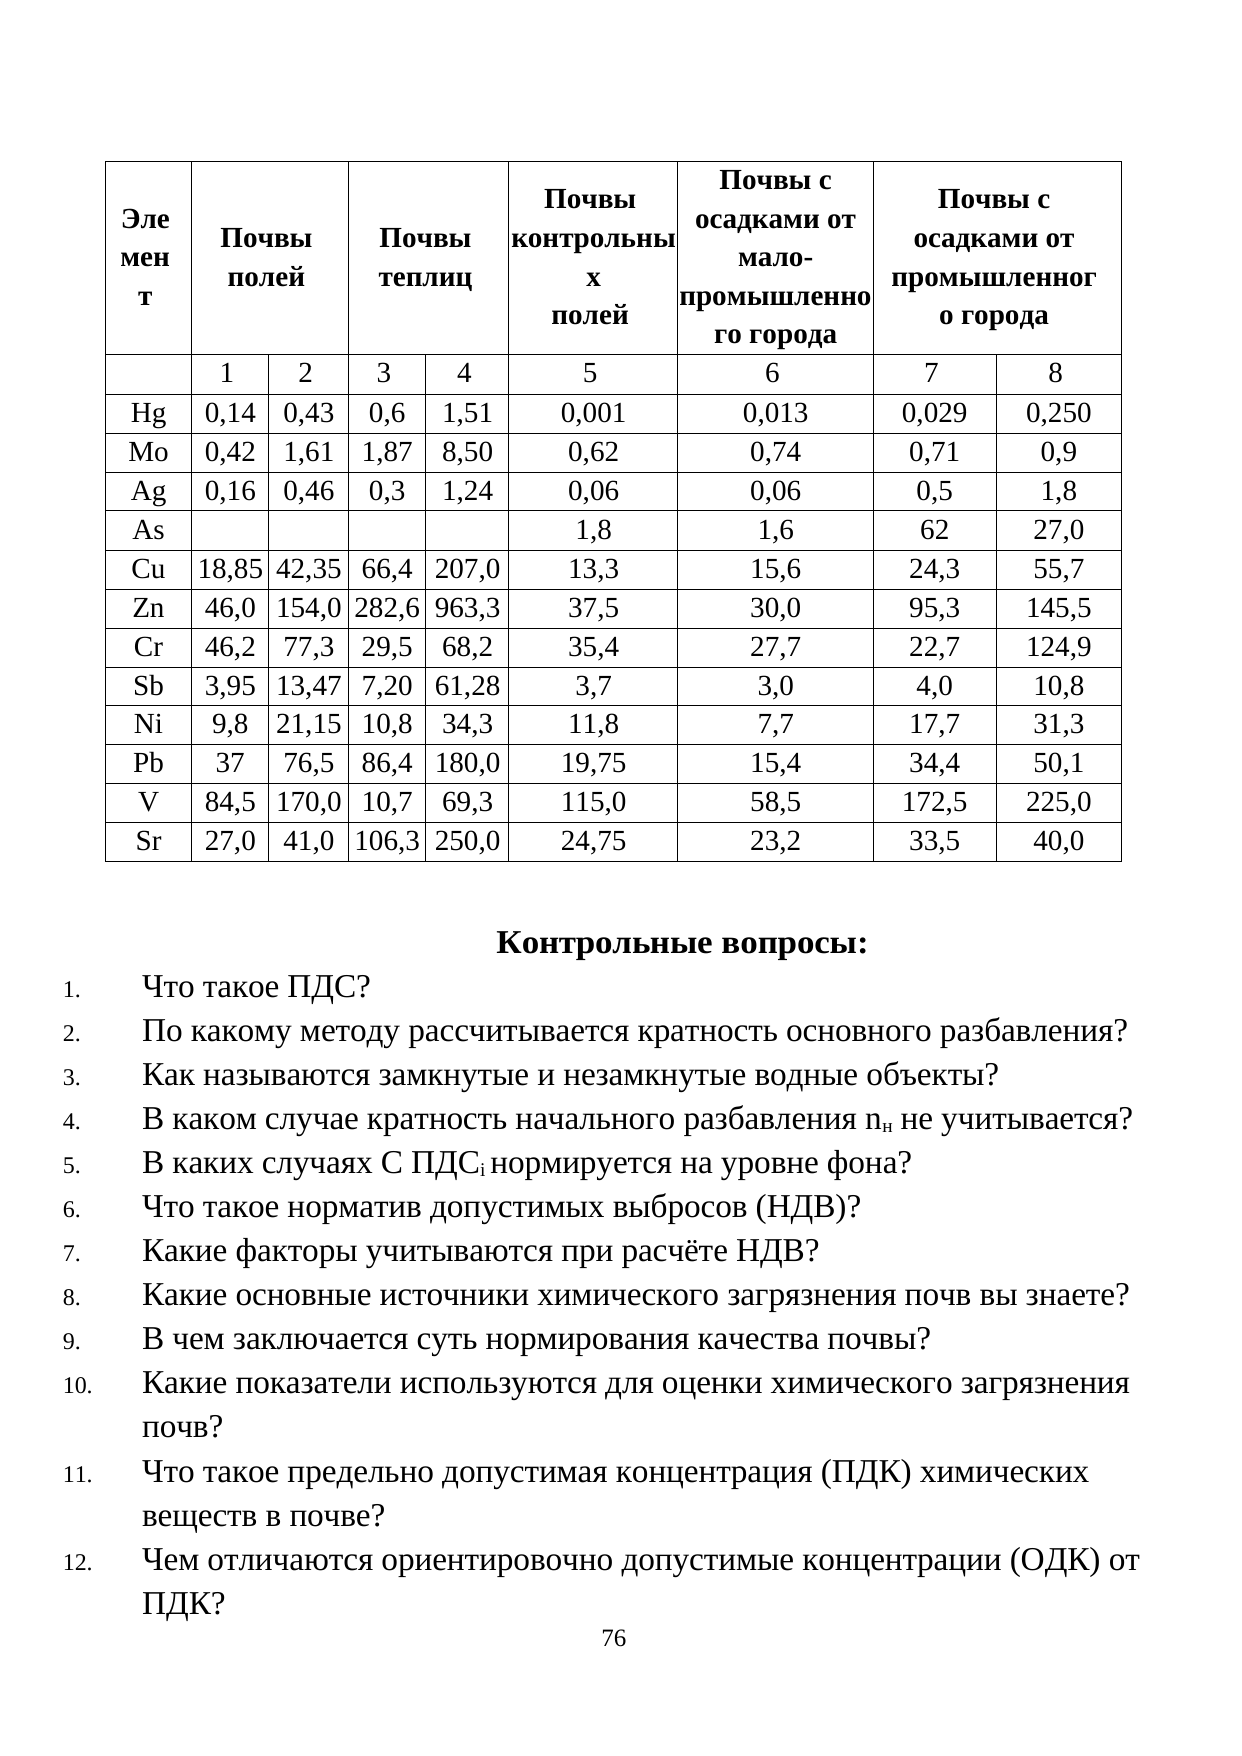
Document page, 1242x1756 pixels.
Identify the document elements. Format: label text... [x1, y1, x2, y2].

table_cell 10,8 [997, 668, 1121, 705]
table_cell 6 [678, 355, 873, 394]
list В чем заключается суть нормирования качества почвы? [63, 1319, 1164, 1357]
table_cell 18,85 [192, 551, 268, 589]
table_header Почвы контрольных полей [509, 162, 677, 354]
table_cell 46,0 [192, 590, 268, 628]
table_cell Мо [106, 434, 191, 472]
table_cell Сu [106, 551, 191, 589]
table_cell 10,8 [349, 706, 425, 744]
table_cell 250,0 [426, 823, 508, 861]
table_cell 0,5 [874, 473, 996, 510]
list Что такое ПДС? [63, 966, 1164, 1004]
table_cell 0,3 [349, 473, 425, 510]
table_header Почвы с осадками от мало-промышленного города [678, 162, 873, 354]
table_cell 27,7 [678, 629, 873, 667]
table_cell 145,5 [997, 590, 1121, 628]
table_cell 172,5 [874, 784, 996, 822]
table_cell 58,5 [678, 784, 873, 822]
table_cell 0,013 [678, 395, 873, 433]
table_cell 19,75 [509, 745, 677, 783]
table_cell 50,1 [997, 745, 1121, 783]
table_cell 0,9 [997, 434, 1121, 472]
table_cell Sr [106, 823, 191, 861]
table_cell [192, 511, 268, 550]
table_cell 106,3 [349, 823, 425, 861]
table_cell Pb [106, 745, 191, 783]
table_cell 0,001 [509, 395, 677, 433]
table_cell 0,6 [349, 395, 425, 433]
list Что такое предельно допустимая концентрация (ПДК) химических веществ в почве? [63, 1451, 1164, 1533]
table_cell 66,4 [349, 551, 425, 589]
table_cell Zn [106, 590, 191, 628]
table_header Элемент [106, 162, 191, 354]
table_cell 29,5 [349, 629, 425, 667]
text Контрольные вопросы: [496, 922, 1164, 960]
table_cell 33,5 [874, 823, 996, 861]
list Какие основные источники химического загрязнения почв вы знаете? [63, 1274, 1164, 1313]
table_cell 3,0 [678, 668, 873, 705]
table_cell 35,4 [509, 629, 677, 667]
list Как называются замкнутые и незамкнутые водные объекты? [63, 1054, 1164, 1093]
table_cell 21,15 [269, 706, 348, 744]
table_cell 1,8 [997, 473, 1121, 510]
table_cell 115,0 [509, 784, 677, 822]
table_cell 23,2 [678, 823, 873, 861]
table_cell 84,5 [192, 784, 268, 822]
table_cell 0,42 [192, 434, 268, 472]
table_cell 170,0 [269, 784, 348, 822]
table_cell 77,3 [269, 629, 348, 667]
table_cell 154,0 [269, 590, 348, 628]
table_cell 0,43 [269, 395, 348, 433]
table_cell 3 [349, 355, 425, 394]
table_cell 3,7 [509, 668, 677, 705]
table_cell [426, 511, 508, 550]
table_cell V [106, 784, 191, 822]
list Какие факторы учитываются при расчёте НДВ? [63, 1231, 1164, 1269]
table_cell 15,4 [678, 745, 873, 783]
table_cell 34,4 [874, 745, 996, 783]
table_cell 1,61 [269, 434, 348, 472]
table_cell 11,8 [509, 706, 677, 744]
table_cell 180,0 [426, 745, 508, 783]
table_cell Sb [106, 668, 191, 705]
table_cell Hg [106, 395, 191, 433]
table_cell 4,0 [874, 668, 996, 705]
table_cell 30,0 [678, 590, 873, 628]
table_cell 1,51 [426, 395, 508, 433]
list В каком случае кратность начального разбавления nн не учитывается? [63, 1098, 1164, 1137]
table_cell 8 [997, 355, 1121, 394]
table_cell 9,8 [192, 706, 268, 744]
table_cell 0,74 [678, 434, 873, 472]
table_cell [349, 511, 425, 550]
table_cell 0,250 [997, 395, 1121, 433]
table_cell 13,3 [509, 551, 677, 589]
table_cell 46,2 [192, 629, 268, 667]
table_cell 76,5 [269, 745, 348, 783]
table_cell 1,8 [509, 511, 677, 550]
table_cell 41,0 [269, 823, 348, 861]
table_cell 34,3 [426, 706, 508, 744]
list В каких случаях C ПДСi нормируется на уровне фона? [63, 1142, 1164, 1181]
table_cell 40,0 [997, 823, 1121, 861]
table_cell Ni [106, 706, 191, 744]
list Какие показатели используются для оценки химического загрязнения почв? [63, 1363, 1164, 1445]
table_cell 62 [874, 511, 996, 550]
table_cell 61,28 [426, 668, 508, 705]
table_cell 0,62 [509, 434, 677, 472]
list По какому методу рассчитывается кратность основного разбавления? [63, 1010, 1164, 1048]
table_cell 68,2 [426, 629, 508, 667]
table_cell 15,6 [678, 551, 873, 589]
table_cell 7 [874, 355, 996, 394]
table_cell 1,24 [426, 473, 508, 510]
table_cell 42,35 [269, 551, 348, 589]
table_cell 95,3 [874, 590, 996, 628]
table_cell 24,3 [874, 551, 996, 589]
table_cell 86,4 [349, 745, 425, 783]
table_cell 0,46 [269, 473, 348, 510]
table_cell 37,5 [509, 590, 677, 628]
table_cell 963,3 [426, 590, 508, 628]
table_cell 0,029 [874, 395, 996, 433]
table_cell 124,9 [997, 629, 1121, 667]
table_cell 17,7 [874, 706, 996, 744]
table_cell 10,7 [349, 784, 425, 822]
table_cell 31,3 [997, 706, 1121, 744]
table_cell 0,06 [509, 473, 677, 510]
table_cell 27,0 [997, 511, 1121, 550]
table_cell 27,0 [192, 823, 268, 861]
table_cell 0,71 [874, 434, 996, 472]
table_cell 5 [509, 355, 677, 394]
table_cell 282,6 [349, 590, 425, 628]
table_cell 1 [192, 355, 268, 394]
table_cell As [106, 511, 191, 550]
table_cell 4 [426, 355, 508, 394]
table_cell Ag [106, 473, 191, 510]
table_header Почвы полей [192, 162, 348, 354]
table_cell 7,20 [349, 668, 425, 705]
table_cell 0,16 [192, 473, 268, 510]
table_header Почвы теплиц [349, 162, 508, 354]
table_cell 69,3 [426, 784, 508, 822]
table_cell 37 [192, 745, 268, 783]
table_cell 3,95 [192, 668, 268, 705]
table_cell 13,47 [269, 668, 348, 705]
table_cell 0,14 [192, 395, 268, 433]
table_cell 55,7 [997, 551, 1121, 589]
table_cell 225,0 [997, 784, 1121, 822]
table_cell 22,7 [874, 629, 996, 667]
list Что такое норматив допустимых выбросов (НДВ)? [63, 1186, 1164, 1225]
table_cell 1,87 [349, 434, 425, 472]
table_cell [106, 355, 191, 394]
table_cell 1,6 [678, 511, 873, 550]
table_cell 24,75 [509, 823, 677, 861]
table_cell 207,0 [426, 551, 508, 589]
list Чем отличаются ориентировочно допустимые концентрации (ОДК) от ПДК? [63, 1539, 1164, 1621]
table_cell 7,7 [678, 706, 873, 744]
table_cell [269, 511, 348, 550]
table_cell 0,06 [678, 473, 873, 510]
table_cell 2 [269, 355, 348, 394]
table_cell Cr [106, 629, 191, 667]
table_cell 8,50 [426, 434, 508, 472]
table_header Почвы с осадками от промышленного города [874, 162, 1121, 354]
